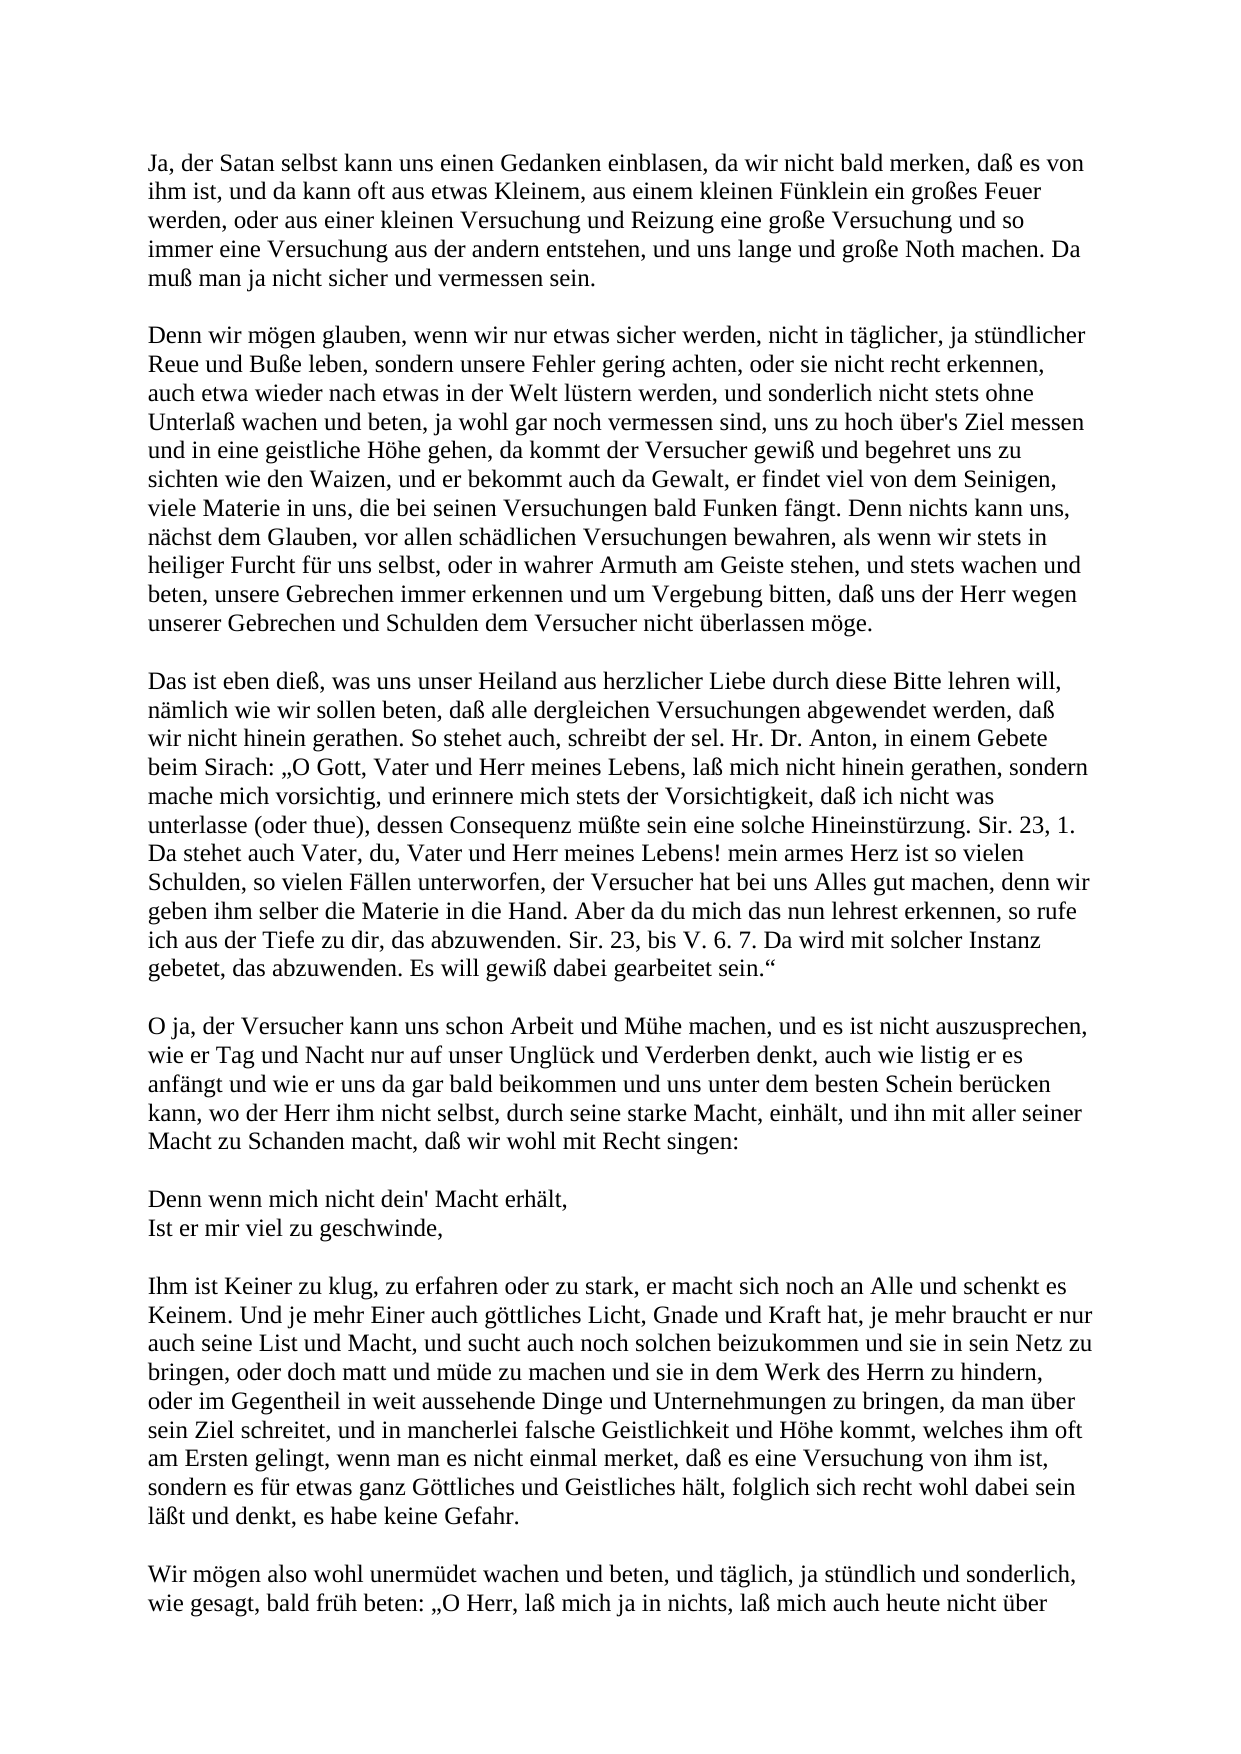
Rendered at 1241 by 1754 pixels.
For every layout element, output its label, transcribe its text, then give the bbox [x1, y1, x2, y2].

text O ja, der Versucher kann uns schon Arbeit und Mühe machen, und es ist nicht auszusprechen, wie er Tag und Nacht nur auf unser Unglück und Verderben denkt, auch wie listig er es anfängt und wie er uns da gar bald beikommen und uns unter dem besten Schein berücken kann, wo der Herr ihm nicht selbst, durch seine starke Macht, einhält, und ihn mit aller seiner Macht zu Schanden macht, daß wir wohl mit Recht singen: [148, 1011, 1093, 1155]
text Das ist eben dieß, was uns unser Heiland aus herzlicher Liebe durch diese Bitte lehren will, nämlich wie wir sollen beten, daß alle dergleichen Versuchungen abgewendet werden, daß wir nicht hinein gerathen. So stehet auch, schreibt der sel. Hr. Dr. Anton, in einem Gebete beim Sirach: „O Gott, Vater und Herr meines Lebens, laß mich nicht hinein gerathen, sondern mache mich vorsichtig, und erinnere mich stets der Vorsichtigkeit, daß ich nicht was unterlasse (oder thue), dessen Consequenz müßte sein eine solche Hineinstürzung. Sir. 23, 1. Da stehet auch Vater, du, Vater und Herr meines Lebens! mein armes Herz ist so vielen Schulden, so vielen Fällen unterworfen, der Versucher hat bei uns Alles gut machen, denn wir geben ihm selber die Materie in die Hand. Aber da du mich das nun lehrest erkennen, so rufe ich aus der Tiefe zu dir, das abzuwenden. Sir. 23, bis V. 6. 7. Da wird mit solcher Instanz gebetet, das abzuwenden. Es will gewiß dabei gearbeitet sein.“ [148, 666, 1093, 982]
text Denn wir mögen glauben, wenn wir nur etwas sicher werden, nicht in täglicher, ja stündlicher Reue und Buße leben, sondern unsere Fehler gering achten, oder sie nicht recht erkennen, auch etwa wieder nach etwas in der Welt lüstern werden, und sonderlich nicht stets ohne Unterlaß wachen und beten, ja wohl gar noch vermessen sind, uns zu hoch über's Ziel messen und in eine geistliche Höhe gehen, da kommt der Versucher gewiß und begehret uns zu sichten wie den Waizen, und er bekommt auch da Gewalt, er findet viel von dem Seinigen, viele Materie in uns, die bei seinen Versuchungen bald Funken fängt. Denn nichts kann uns, nächst dem Glauben, vor allen schädlichen Versuchungen bewahren, als wenn wir stets in heiliger Furcht für uns selbst, oder in wahrer Armuth am Geiste stehen, und stets wachen und beten, unsere Gebrechen immer erkennen und um Vergebung bitten, daß uns der Herr wegen unserer Gebrechen und Schulden dem Versucher nicht überlassen möge. [148, 321, 1093, 637]
text Denn wenn mich nicht dein' Macht erhält, Ist er mir viel zu geschwinde, [148, 1184, 1093, 1242]
text Ja, der Satan selbst kann uns einen Gedanken einblasen, da wir nicht bald merken, daß es von ihm ist, und da kann oft aus etwas Kleinem, aus einem kleinen Fünklein ein großes Feuer werden, oder aus einer kleinen Versuchung und Reizung eine große Versuchung und so immer eine Versuchung aus der andern entstehen, und uns lange und große Noth machen. Da muß man ja nicht sicher und vermessen sein. [148, 148, 1093, 291]
text Ihm ist Keiner zu klug, zu erfahren oder zu stark, er macht sich noch an Alle und schenkt es Keinem. Und je mehr Einer auch göttliches Licht, Gnade und Kraft hat, je mehr braucht er nur auch seine List und Macht, und sucht auch noch solchen beizukommen und sie in sein Netz zu bringen, oder doch matt und müde zu machen und sie in dem Werk des Herrn zu hindern, oder im Gegentheil in weit aussehende Dinge und Unternehmungen zu bringen, da man über sein Ziel schreitet, und in mancherlei falsche Geistlichkeit und Höhe kommt, welches ihm oft am Ersten gelingt, wenn man es nicht einmal merket, daß es eine Versuchung von ihm ist, sondern es für etwas ganz Göttliches und Geistliches hält, folglich sich recht wohl dabei sein läßt und denkt, es habe keine Gefahr. [148, 1271, 1093, 1530]
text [148, 1559, 1093, 1616]
